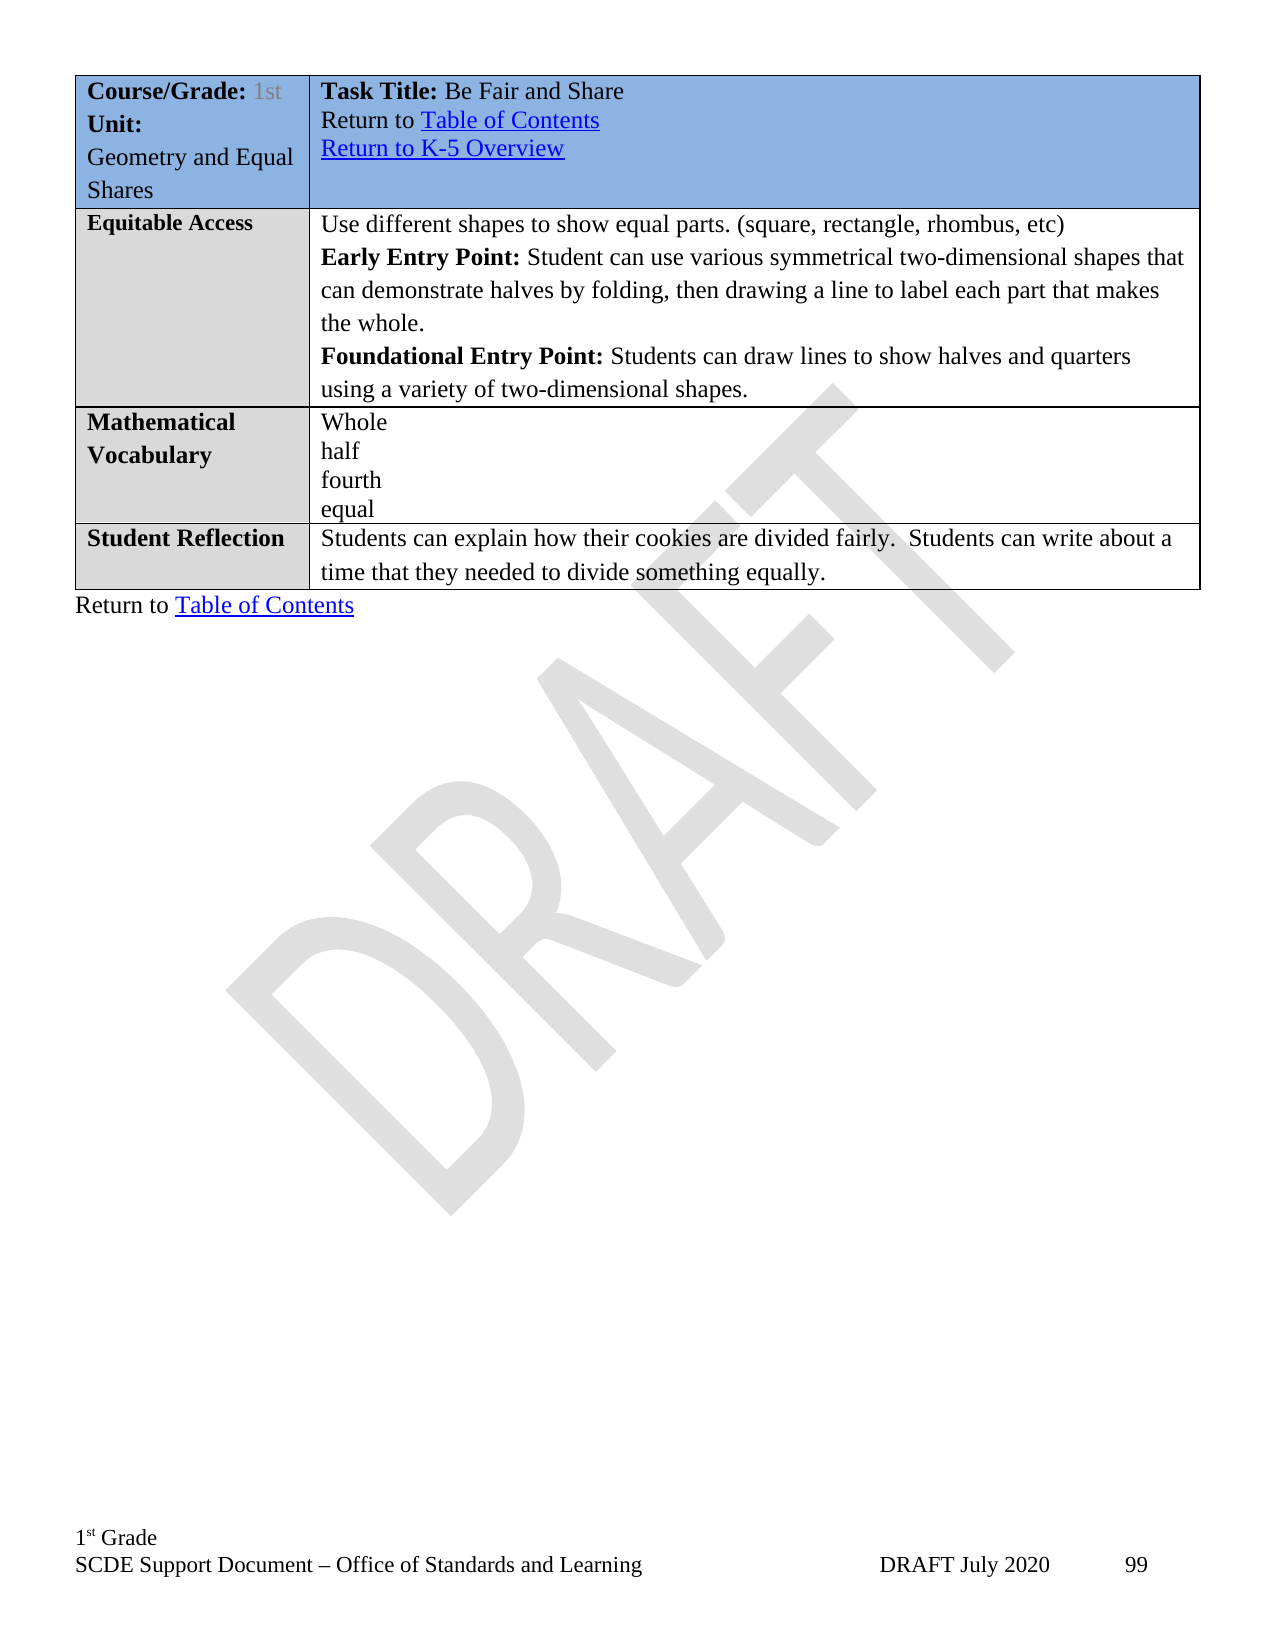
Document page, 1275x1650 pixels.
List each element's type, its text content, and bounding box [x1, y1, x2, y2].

table_cell Student Reflection [76, 524, 309, 589]
table_cell Whole half fourth equal [310, 408, 1199, 522]
table_header Task Title: Be Fair and Share Return to Table of Contents Return to K-5 Overview [310, 76, 1199, 208]
table_cell Students can explain how their cookies are divided fairly. Students can write about a time that they needed to divide something equally. [310, 524, 1199, 589]
text Return to Table of Contents [75, 590, 1209, 619]
table_cell Equitable Access [76, 209, 309, 406]
table_cell Use different shapes to show equal parts. (square, rectangle, rhombus, etc) Early Entry Point: Student can use various symmetrical two-dimensional shapes that can demonstrate halves by folding, then drawing a line to label each part that makes the whole. Foundational Entry Point: Students can draw lines to show halves and quarters using a variety of two-dimensional shapes. [310, 209, 1199, 406]
table_cell Mathematical Vocabulary [76, 408, 309, 522]
table_header Course/Grade: 1st Unit: Geometry and Equal Shares [76, 76, 309, 208]
